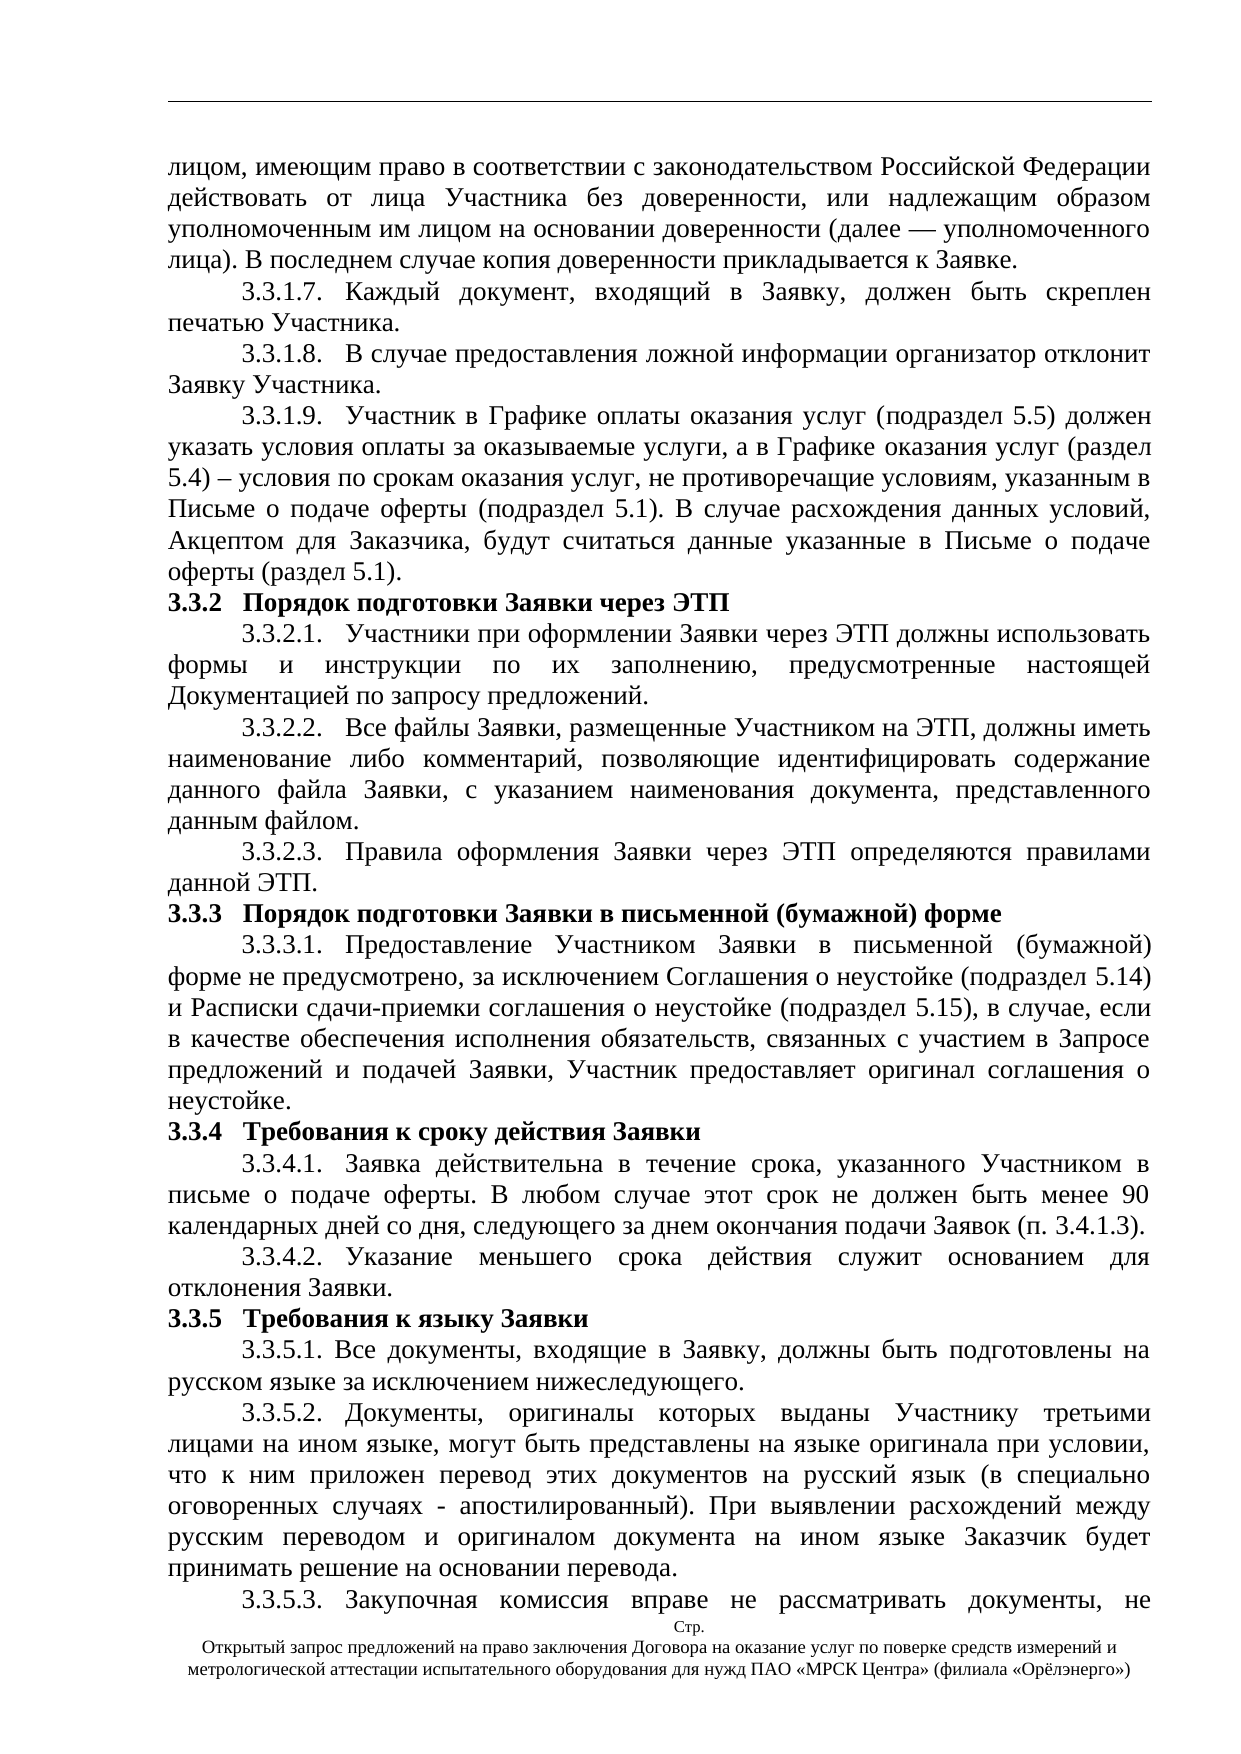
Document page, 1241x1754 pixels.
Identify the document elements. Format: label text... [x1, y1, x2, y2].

list Правила оформления Заявки через ЭТП определяются правилами данной ЭТП. [168, 835, 1152, 897]
list В случае предоставления ложной информации организатор отклонит Заявку Участника. [168, 337, 1152, 399]
subtitle Порядок подготовки Заявки в письменной (бумажной) форме [168, 897, 1152, 929]
subtitle Требования к сроку действия Заявки [168, 1116, 1152, 1147]
subtitle Порядок подготовки Заявки через ЭТП [168, 586, 1152, 617]
list Участники при оформлении Заявки через ЭТП должны использовать формы и инструкции по их заполнению, предусмотренные настоящей Документацией по запросу предложений. [168, 617, 1152, 711]
list Предоставление Участником Заявки в письменной (бумажной) форме не предусмотрено, за исключением Соглашения о неустойке (подраздел 5.14) и Расписки сдачи-приемки соглашения о неустойке (подраздел 5.15), в случае, если в качестве обеспечения исполнения обязательств, связанных с участием в Запросе предложений и подачей Заявки, Участник предоставляет оригинал соглашения о неустойке. [168, 929, 1152, 1116]
list Заявка действительна в течение срока, указанного Участником в письме о подаче оферты. В любом случае этот срок не должен быть менее 90 календарных дней со дня, следующего за днем окончания подачи Заявок (п. 3.4.1.3). [168, 1147, 1151, 1240]
list Указание меньшего срока действия служит основанием для отклонения Заявки. [168, 1240, 1151, 1302]
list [168, 150, 1152, 274]
list Все файлы Заявки, размещенные Участником на ЭТП, должны иметь наименование либо комментарий, позволяющие идентифицировать содержание данного файла Заявки, с указанием наименования документа, представленного данным файлом. [168, 711, 1152, 835]
list Участник в Графике оплаты оказания услуг (подраздел 5.5) должен указать условия оплаты за оказываемые услуги, а в Графике оказания услуг (раздел 5.4) – условия по срокам оказания услуг, не противоречащие условиям, указанным в Письме о подаче оферты (подраздел 5.1). В случае расхождения данных условий, Акцептом для Заказчика, будут считаться данные указанные в Письме о подаче оферты (раздел 5.1). [168, 399, 1152, 586]
list Документы, оригиналы которых выданы Участнику третьими лицами на ином языке, могут быть представлены на языке оригинала при условии, что к ним приложен перевод этих документов на русский язык (в специально оговоренных случаях - апостилированный). При выявлении расхождений между русским переводом и оригиналом документа на ином языке Заказчик будет принимать решение на основании перевода. [168, 1396, 1152, 1583]
text 3.3.5.1. Все документы, входящие в Заявку, должны быть подготовлены на русском языке за исключением нижеследующего. [168, 1333, 1152, 1396]
subtitle Требования к языку Заявки [168, 1302, 1152, 1333]
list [168, 1583, 1152, 1614]
list Каждый документ, входящий в Заявку, должен быть скреплен печатью Участника. [168, 274, 1152, 337]
